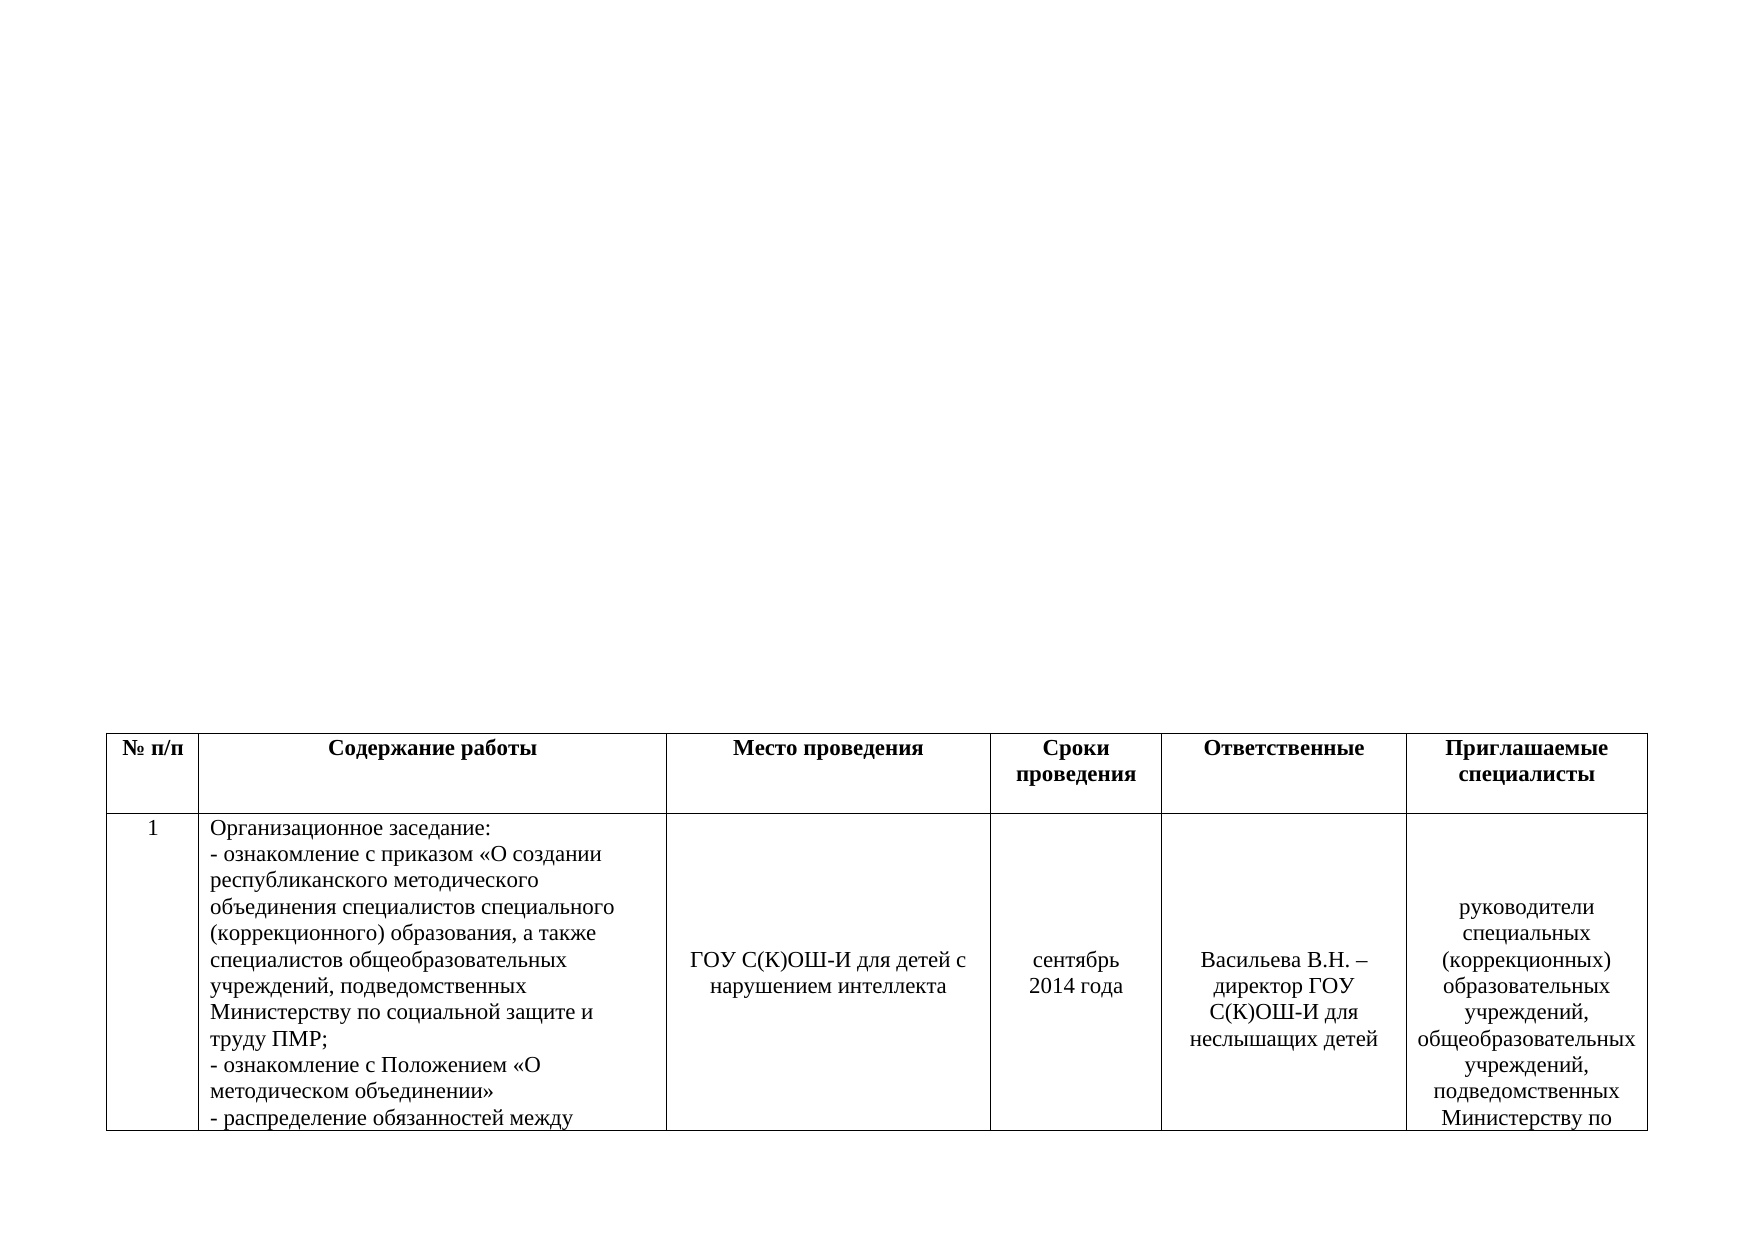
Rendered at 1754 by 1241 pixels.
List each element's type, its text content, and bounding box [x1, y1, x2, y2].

table_header Сроки проведения [991, 734, 1161, 813]
table_cell 1 [107, 814, 198, 1130]
table_header Место проведения [667, 734, 990, 813]
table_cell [199, 814, 666, 1130]
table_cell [1162, 814, 1406, 1130]
table_header № п/п [107, 734, 198, 813]
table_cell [667, 814, 990, 1130]
table_header Приглашаемые специалисты [1407, 734, 1647, 813]
table_header Ответственные [1162, 734, 1406, 813]
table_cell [1407, 814, 1647, 1130]
table_header Содержание работы [199, 734, 666, 813]
table_cell сентябрь 2014 года [991, 814, 1161, 1130]
